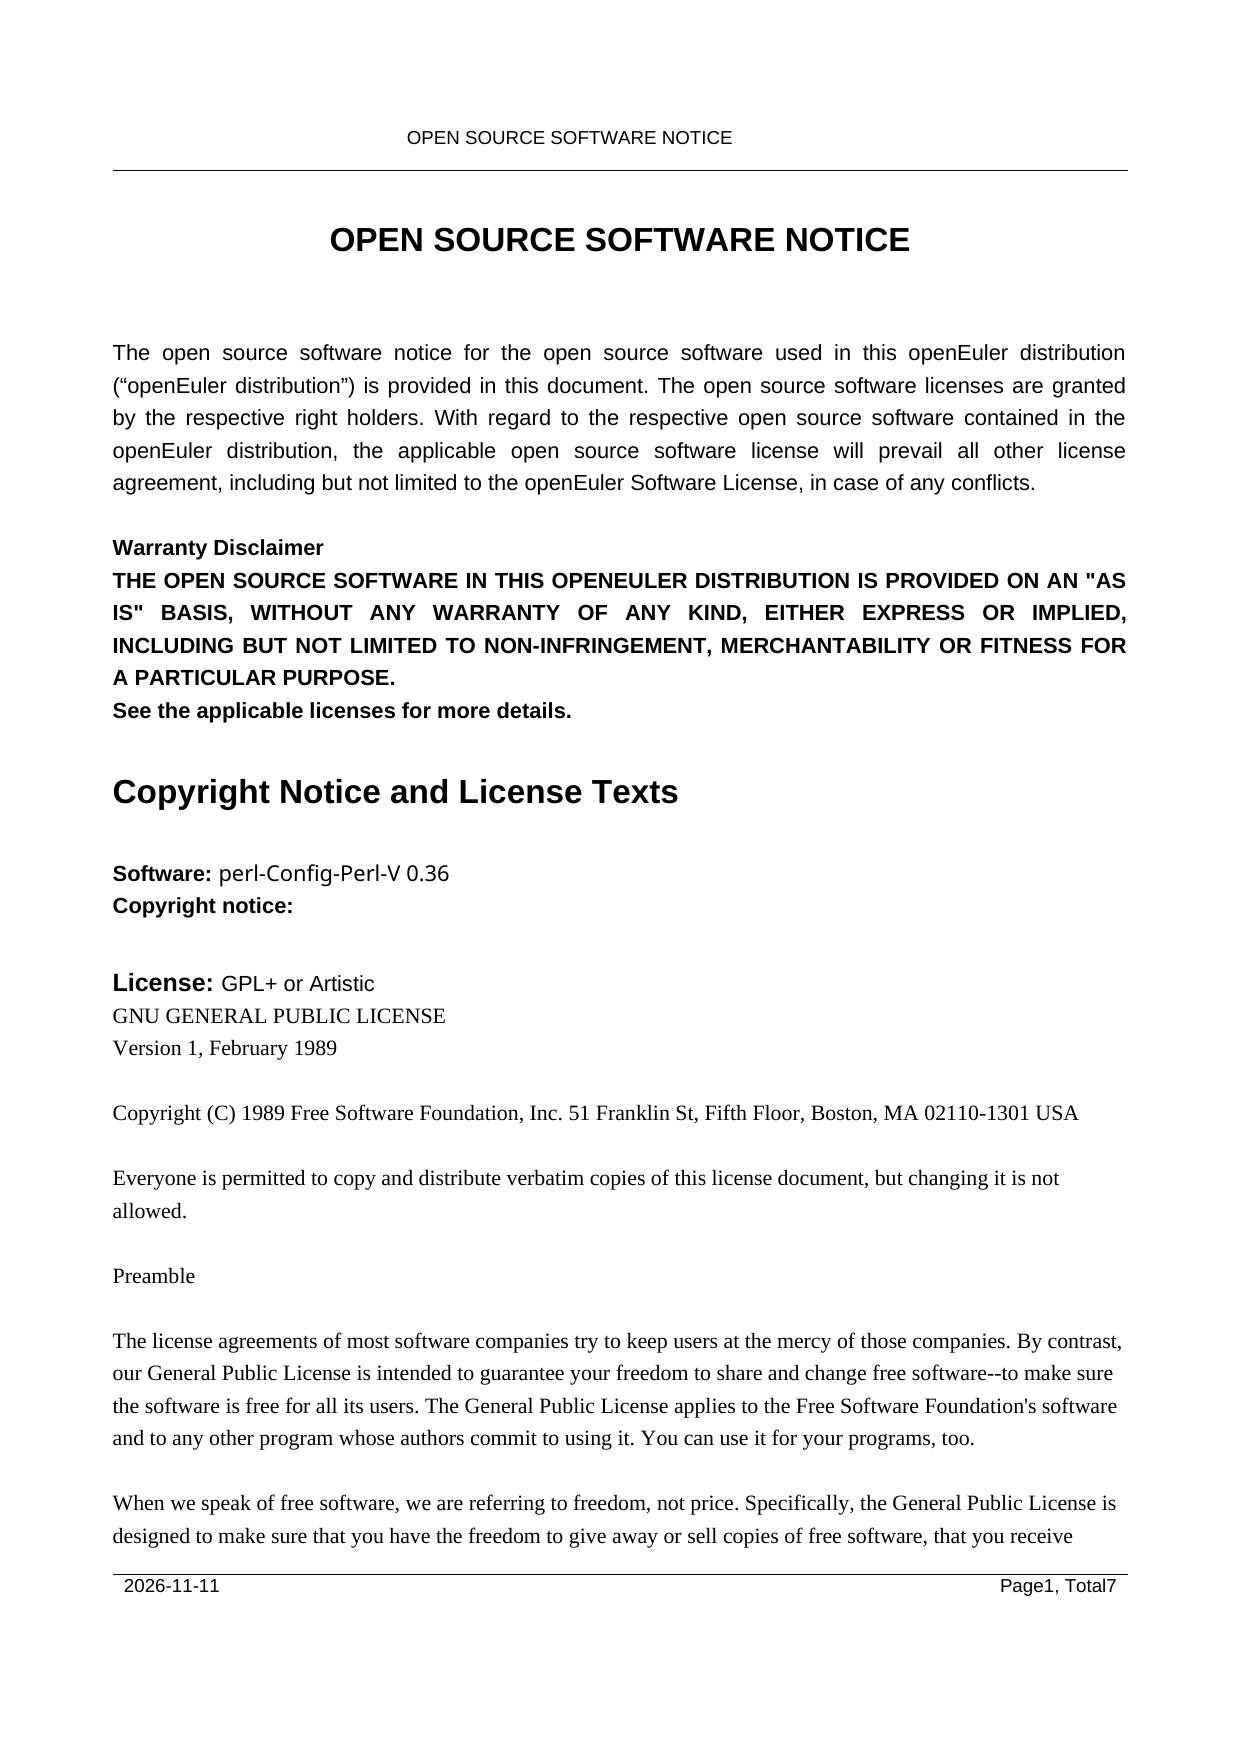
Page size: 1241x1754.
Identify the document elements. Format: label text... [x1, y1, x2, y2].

title Software: perl-Config-Perl-V 0.36 [112, 856, 1128, 889]
text Warranty Disclaimer [112, 531, 1128, 564]
text Copyright notice: [112, 889, 1128, 921]
text Copyright Notice and License Texts [112, 759, 1128, 824]
text THE OPEN SOURCE SOFTWARE IN THIS OPENEULER DISTRIBUTION IS PROVIDED ON AN "AS IS" BASIS, WITHOUT ANY WARRANTY OF ANY KIND, EITHER EXPRESS OR IMPLIED, INCLUDING BUT NOT LIMITED TO NON-INFRINGEMENT, MERCHANTABILITY OR FITNESS FOR A PARTICULAR PURPOSE. See the applicable licenses for more details. [112, 564, 1128, 726]
text OPEN SOURCE SOFTWARE NOTICE [112, 206, 1128, 271]
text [112, 999, 1128, 1551]
text The open source software notice for the open source software used in this openEuler distribution (“openEuler distribution”) is provided in this document. The open source software licenses are granted by the respective right holders. With regard to the respective open source software contained in the openEuler distribution, the applicable open source software license will prevail all other license agreement, including but not limited to the openEuler Software License, in case of any conflicts. [112, 336, 1128, 499]
text License: GPL+ or Artistic [112, 966, 1128, 999]
